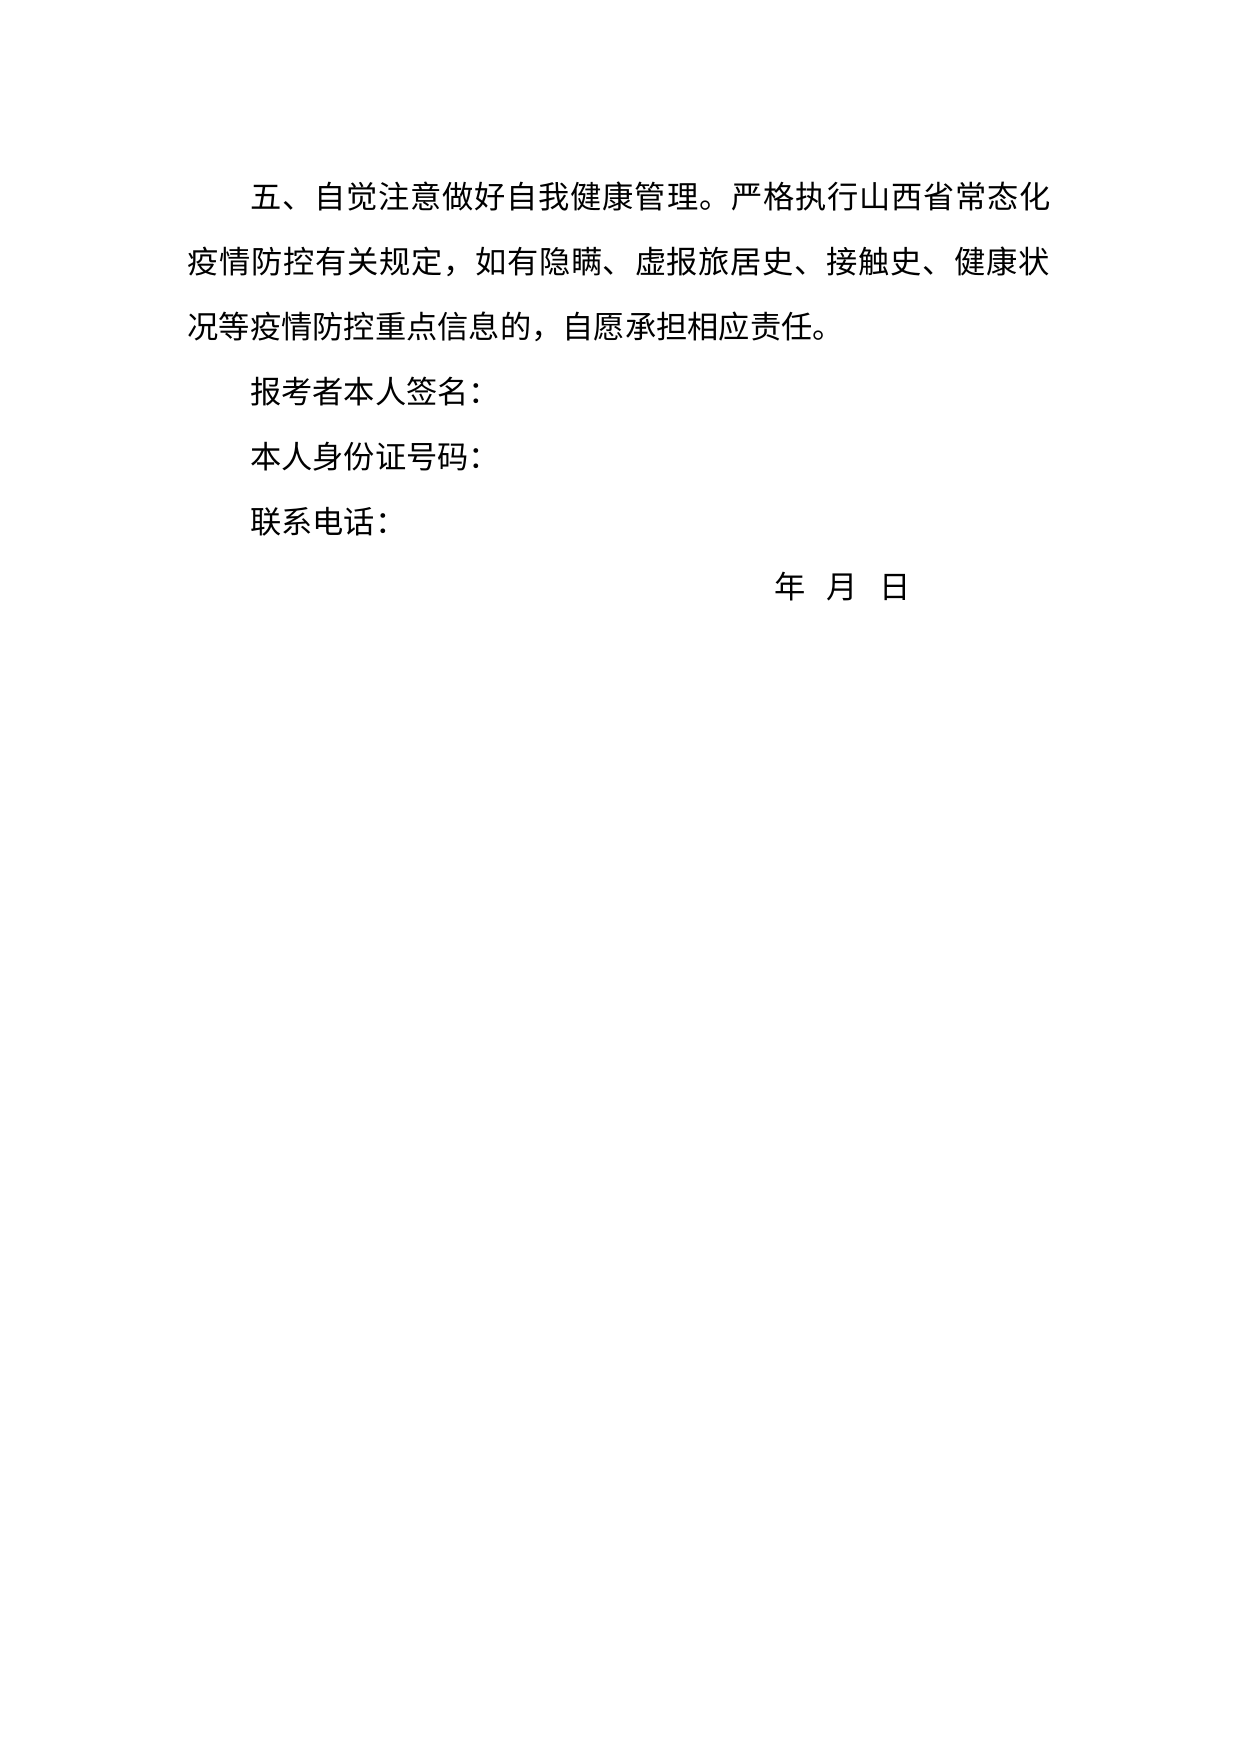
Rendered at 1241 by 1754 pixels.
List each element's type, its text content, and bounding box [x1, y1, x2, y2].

text 报考者本人签名： [187, 357, 1053, 422]
text 五、自觉注意做好自我健康管理。严格执行山西省常态化疫情防控有关规定，如有隐瞒、虚报旅居史、接触史、健康状况等疫情防控重点信息的，自愿承担相应责任。 [187, 162, 1053, 357]
text 年 月 日 [187, 552, 1053, 617]
text 本人身份证号码： [187, 422, 1053, 487]
text 联系电话： [187, 487, 1053, 552]
